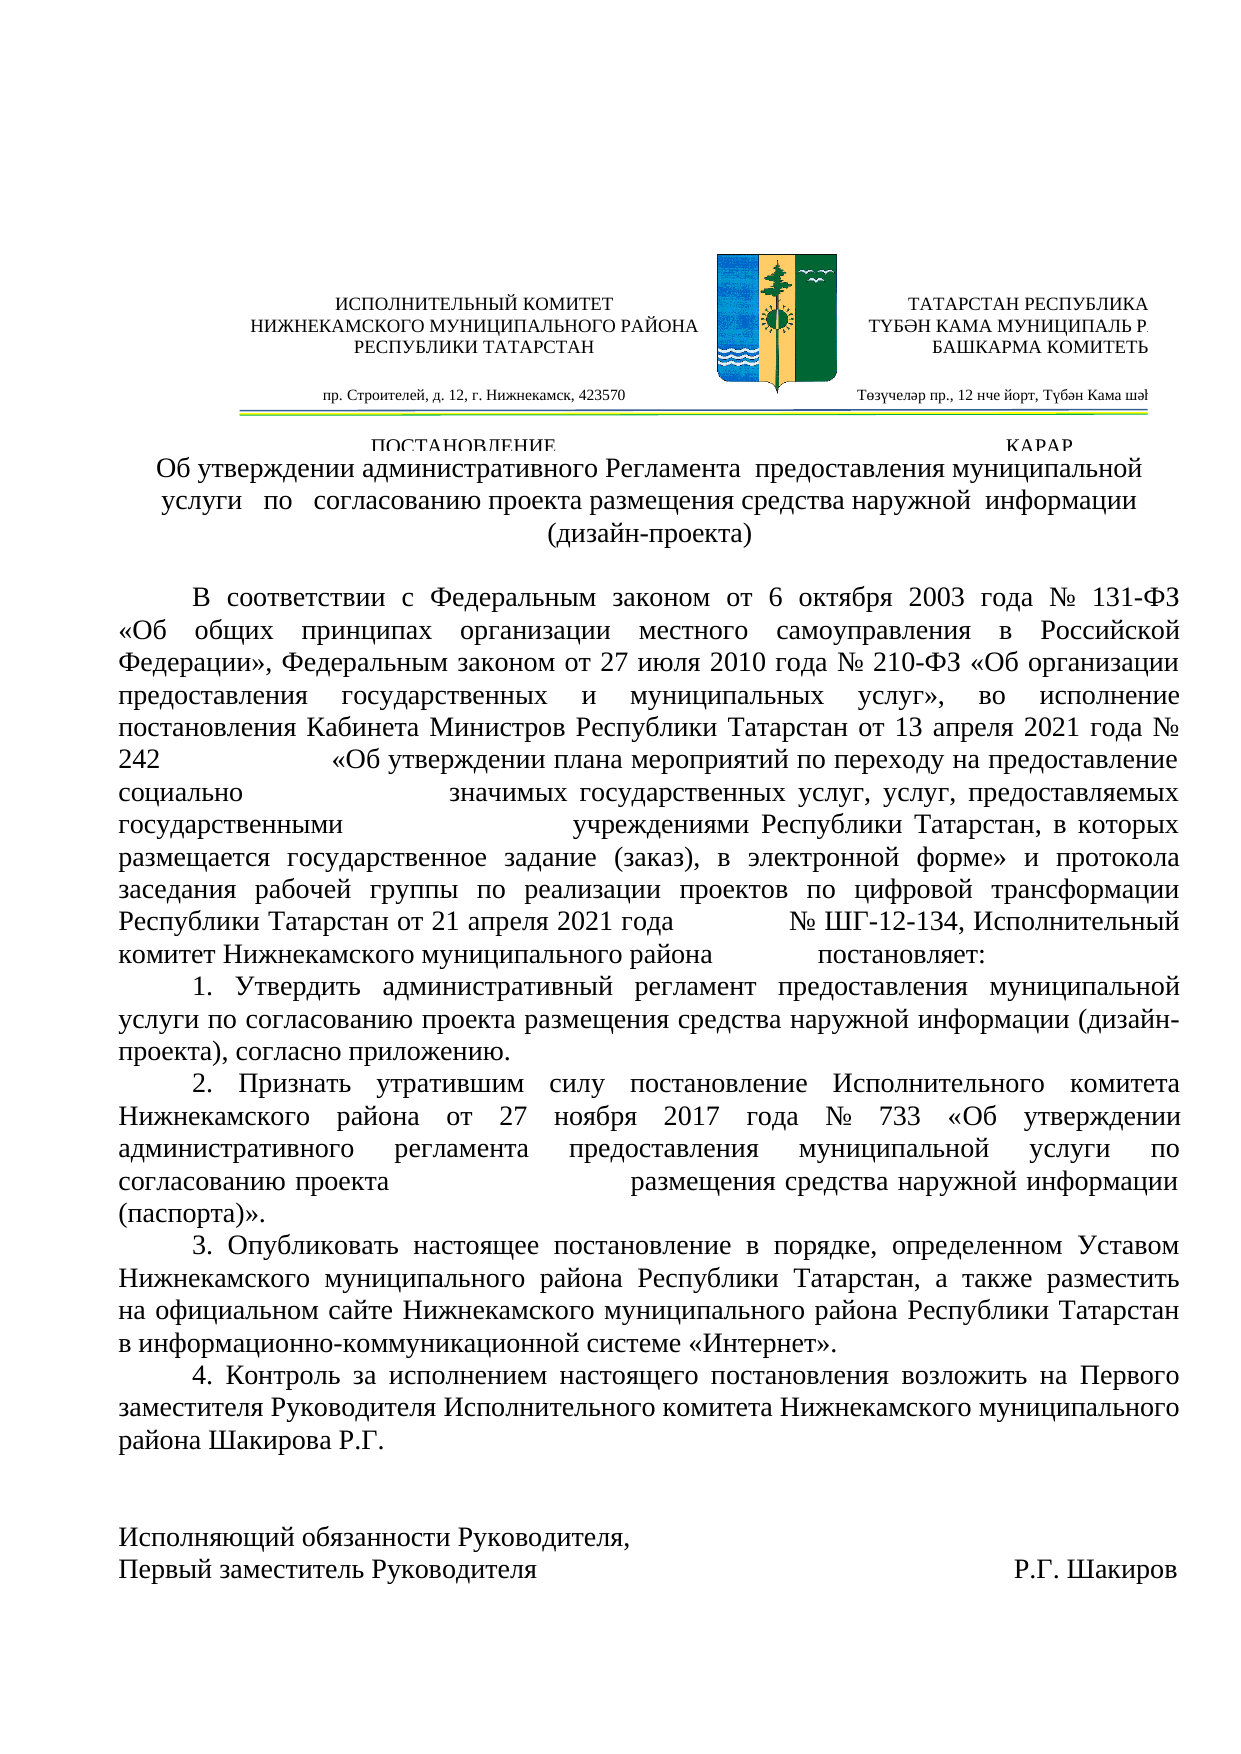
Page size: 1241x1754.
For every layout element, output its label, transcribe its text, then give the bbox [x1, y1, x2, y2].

text 3. Опубликовать настоящее постановление в порядке, определенном Уставом Нижнекамского муниципального района Республики Татарстан, а также разместить на официальном сайте Нижнекамского муниципального района Республики Татарстан в информационно-коммуникационной системе «Интернет». [118, 1228, 1181, 1358]
text 1. Утвердить административный регламент предоставления муниципальной услуги по согласованию проекта размещения средства наружной информации (дизайн-проекта), согласно приложению. [118, 969, 1181, 1066]
text Об утверждении административного Регламента предоставления муниципальной услуги по согласованию проекта размещения средства наружной информации (дизайн-проекта) [118, 451, 1181, 548]
text 2. Признать утратившим силу постановление Исполнительного комитета Нижнекамского района от 27 ноября 2017 года № 733 «Об утверждении административного регламента предоставления муниципальной услуги по согласованию проекта размещения средства наружной информации (паспорта)». [118, 1066, 1181, 1228]
text 4. Контроль за исполнением настоящего постановления возложить на Первого заместителя Руководителя Исполнительного комитета Нижнекамского муниципального района Шакирова Р.Г. [118, 1358, 1181, 1455]
text Исполняющий обязанности Руководителя, [118, 1520, 1181, 1552]
text Первый заместитель Руководителя Р.Г. Шакиров [118, 1552, 1181, 1585]
text В соответствии с Федеральным законом от 6 октября 2003 года № 131-ФЗ «Об общих принципах организации местного самоуправления в Российской Федерации», Федеральным законом от 27 июля 2010 года № 210-ФЗ «Об организации предоставления государственных и муниципальных услуг», во исполнение постановления Кабинета Министров Республики Татарстан от 13 апреля 2021 года № 242 «Об утверждении плана мероприятий по переходу на предоставление социально значимых государственных услуг, услуг, предоставляемых государственными учреждениями Республики Татарстан, в которых размещается государственное задание (заказ), в электронной форме» и протокола заседания рабочей группы по реализации проектов по цифровой трансформации Республики Татарстан от 21 апреля 2021 года № ШГ-12-134, Исполнительный комитет Нижнекамского муниципального района постановляет: [118, 581, 1181, 969]
